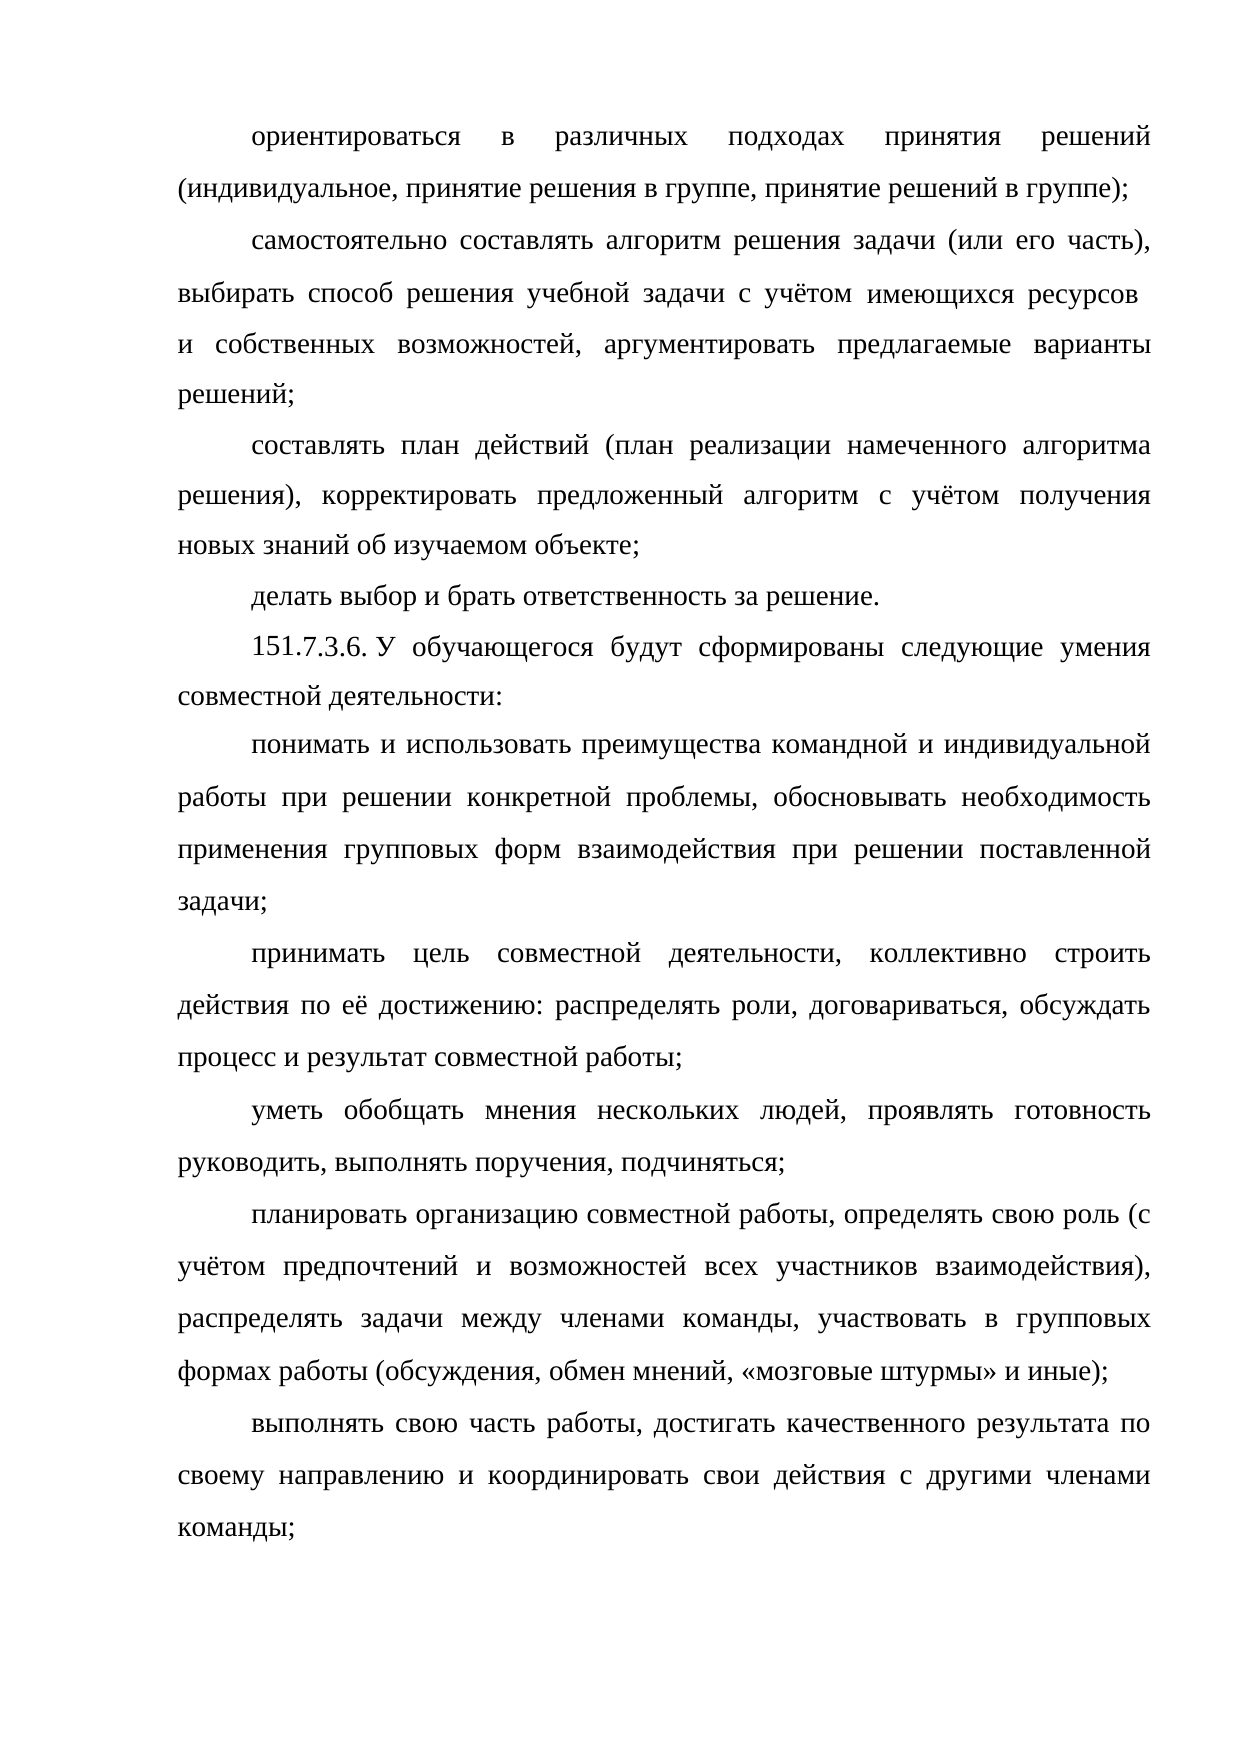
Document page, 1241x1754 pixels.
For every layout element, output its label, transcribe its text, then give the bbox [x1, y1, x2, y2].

text ориентироваться в различных подходах принятия решений (индивидуальное, принятие решения в группе, принятие решений в группе); [177, 118, 1152, 205]
text 151.7.3.6. У обучающегося будут сформированы следующие умения совместной деятельности: [177, 628, 1152, 711]
text планировать организацию совместной работы, определять свою роль (с учётом предпочтений и возможностей всех участников взаимодействия), распределять задачи между членами команды, участвовать в групповых формах работы (обсуждения, обмен мнений, «мозговые штурмы» и иные); [177, 1196, 1152, 1387]
text выполнять свою часть работы, достигать качественного результата по своему направлению и координировать свои действия с другими членами команды; [177, 1405, 1152, 1544]
text делать выбор и брать ответственность за решение. [177, 578, 1152, 611]
text понимать и использовать преимущества командной и индивидуальной работы при решении конкретной проблемы, обосновывать необходимость применения групповых форм взаимодействия при решении поставленной задачи; [177, 726, 1152, 918]
text составлять план действий (план реализации намеченного алгоритма решения), корректировать предложенный алгоритм с учётом получения новых знаний об изучаемом объекте; [177, 427, 1152, 561]
text принимать цель совместной деятельности, коллективно строить действия по её достижению: распределять роли, договариваться, обсуждать процесс и результат совместной работы; [177, 935, 1152, 1074]
text самостоятельно составлять алгоритм решения задачи (или его часть), выбирать способ решения учебной задачи с учётом имеющихся ресурсов и собственных возможностей, аргументировать предлагаемые варианты решений; [177, 222, 1152, 410]
text уметь обобщать мнения нескольких людей, проявлять готовность руководить, выполнять поручения, подчиняться; [177, 1092, 1152, 1179]
